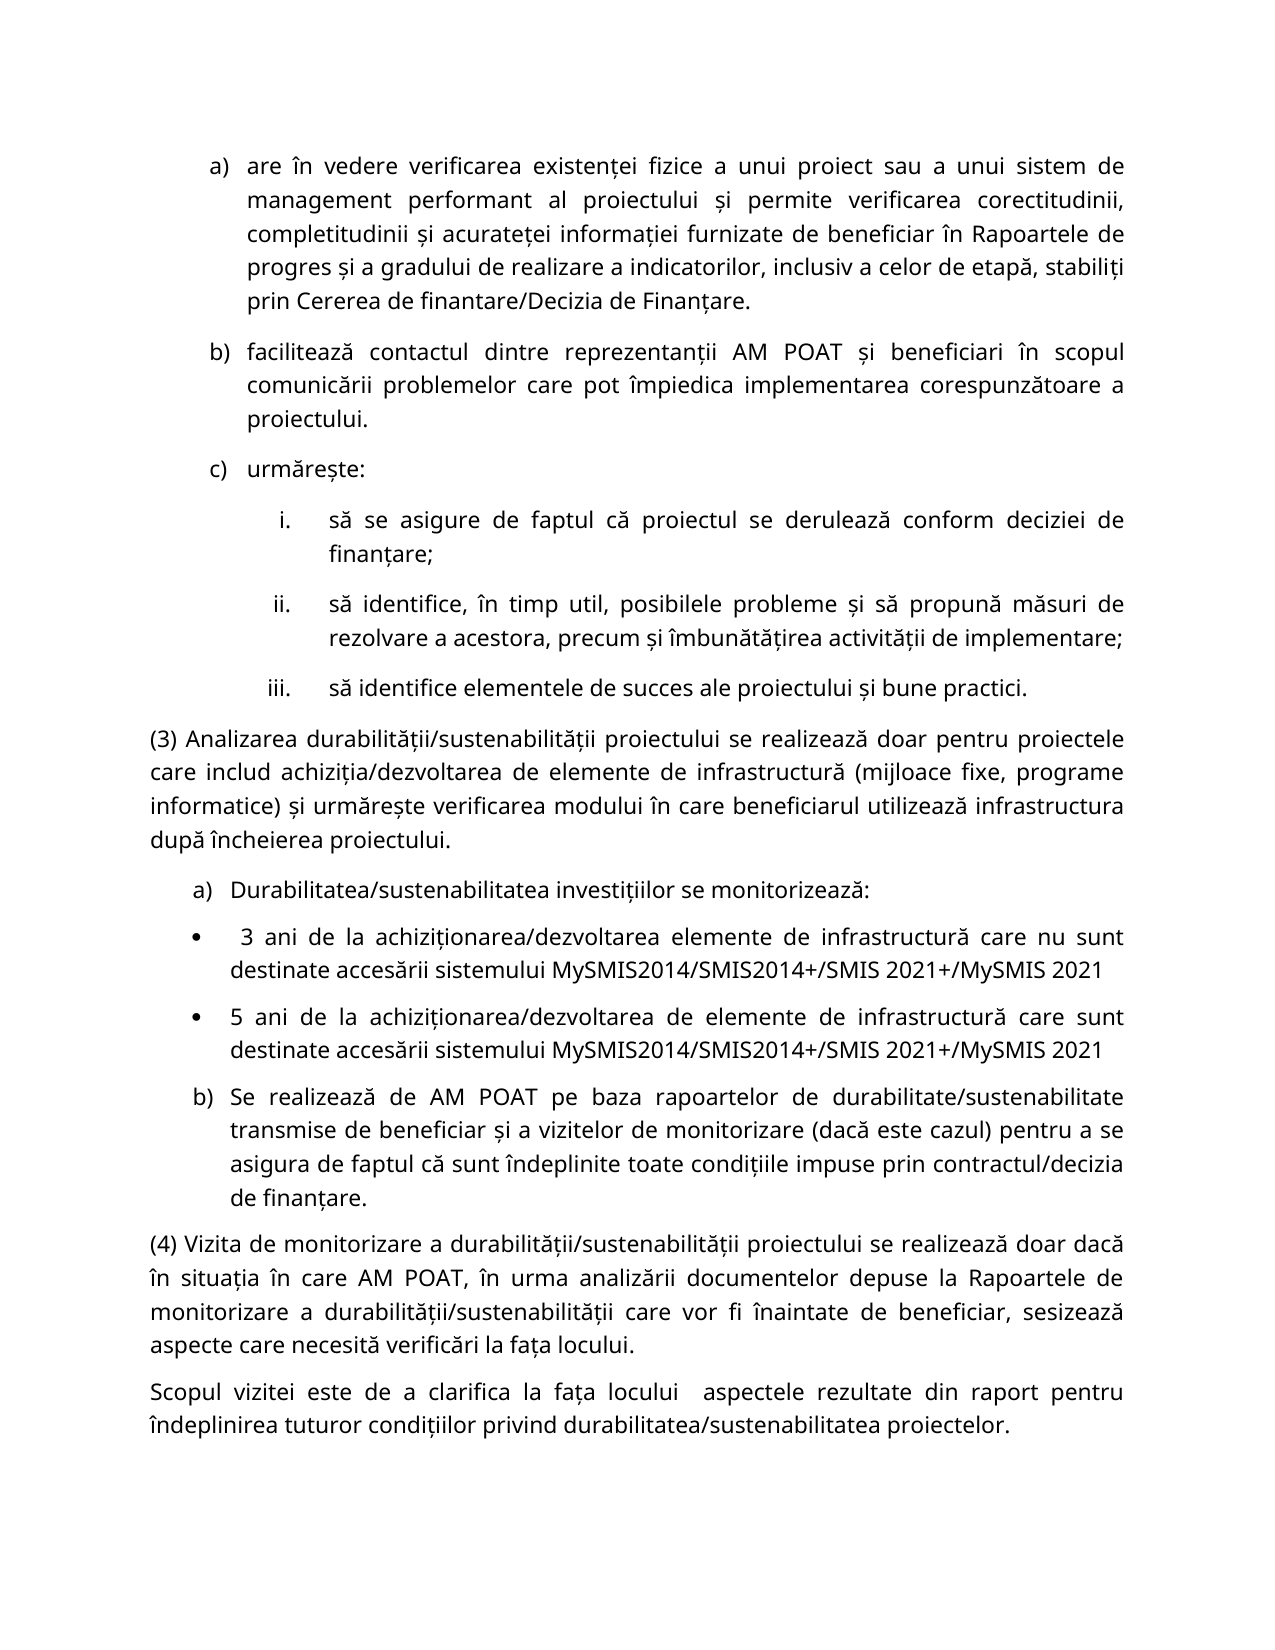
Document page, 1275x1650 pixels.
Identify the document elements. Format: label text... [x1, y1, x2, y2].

list are în vedere verificarea existenţei fizice a unui proiect sau a unui sistem de management performant al proiectului şi permite verificarea corectitudinii, completitudinii şi acurateţei informaţiei furnizate de beneficiar în Rapoartele de progres şi a gradului de realizare a indicatorilor, inclusiv a celor de etapă, stabiliţi prin Cererea de finantare/Decizia de Finanţare. [209, 150, 1125, 316]
list Se realizează de AM POAT pe baza rapoartelor de durabilitate/sustenabilitate transmise de beneficiar și a vizitelor de monitorizare (dacă este cazul) pentru a se asigura de faptul că sunt îndeplinite toate condițiile impuse prin contractul/decizia de finanțare. [192, 1080, 1125, 1213]
list 3 ani de la achiziționarea/dezvoltarea elemente de infrastructură care nu sunt destinate accesării sistemului MySMIS2014/SMIS2014+/SMIS 2021+/MySMIS 2021 [192, 920, 1125, 985]
list să identifice elementele de succes ale proiectului și bune practici. [291, 672, 1125, 703]
list 5 ani de la achiziționarea/dezvoltarea de elemente de infrastructură care sunt destinate accesării sistemului MySMIS2014/SMIS2014+/SMIS 2021+/MySMIS 2021 [192, 1000, 1125, 1065]
list să identifice, în timp util, posibilele probleme şi să propună măsuri de rezolvare a acestora, precum şi îmbunătăţirea activităţii de implementare; [291, 588, 1125, 653]
list să se asigure de faptul că proiectul se derulează conform deciziei de finanţare; [291, 504, 1125, 569]
text (4) Vizita de monitorizare a durabilității/sustenabilității proiectului se realizează doar dacă în situația în care AM POAT, în urma analizării documentelor depuse la Rapoartele de monitorizare a durabilității/sustenabilității care vor fi înaintate de beneficiar, sesizează aspecte care necesită verificări la fața locului. [150, 1228, 1125, 1360]
list urmăreşte: [209, 453, 1125, 484]
text (3) Analizarea durabilităţii/sustenabilității proiectului se realizează doar pentru proiectele care includ achiziția/dezvoltarea de elemente de infrastructură (mijloace fixe, programe informatice) și urmărește verificarea modului în care beneficiarul utilizează infrastructura după încheierea proiectului. [150, 722, 1125, 855]
list facilitează contactul dintre reprezentanţii AM POAT şi beneficiari în scopul comunicării problemelor care pot împiedica implementarea corespunzătoare a proiectului. [209, 335, 1125, 434]
list Durabilitatea/sustenabilitatea investițiilor se monitorizează: [192, 874, 1125, 905]
text Scopul vizitei este de a clarifica la fața locului aspectele rezultate din raport pentru îndeplinirea tuturor condițiilor privind durabilitatea/sustenabilitatea proiectelor. [150, 1375, 1125, 1440]
